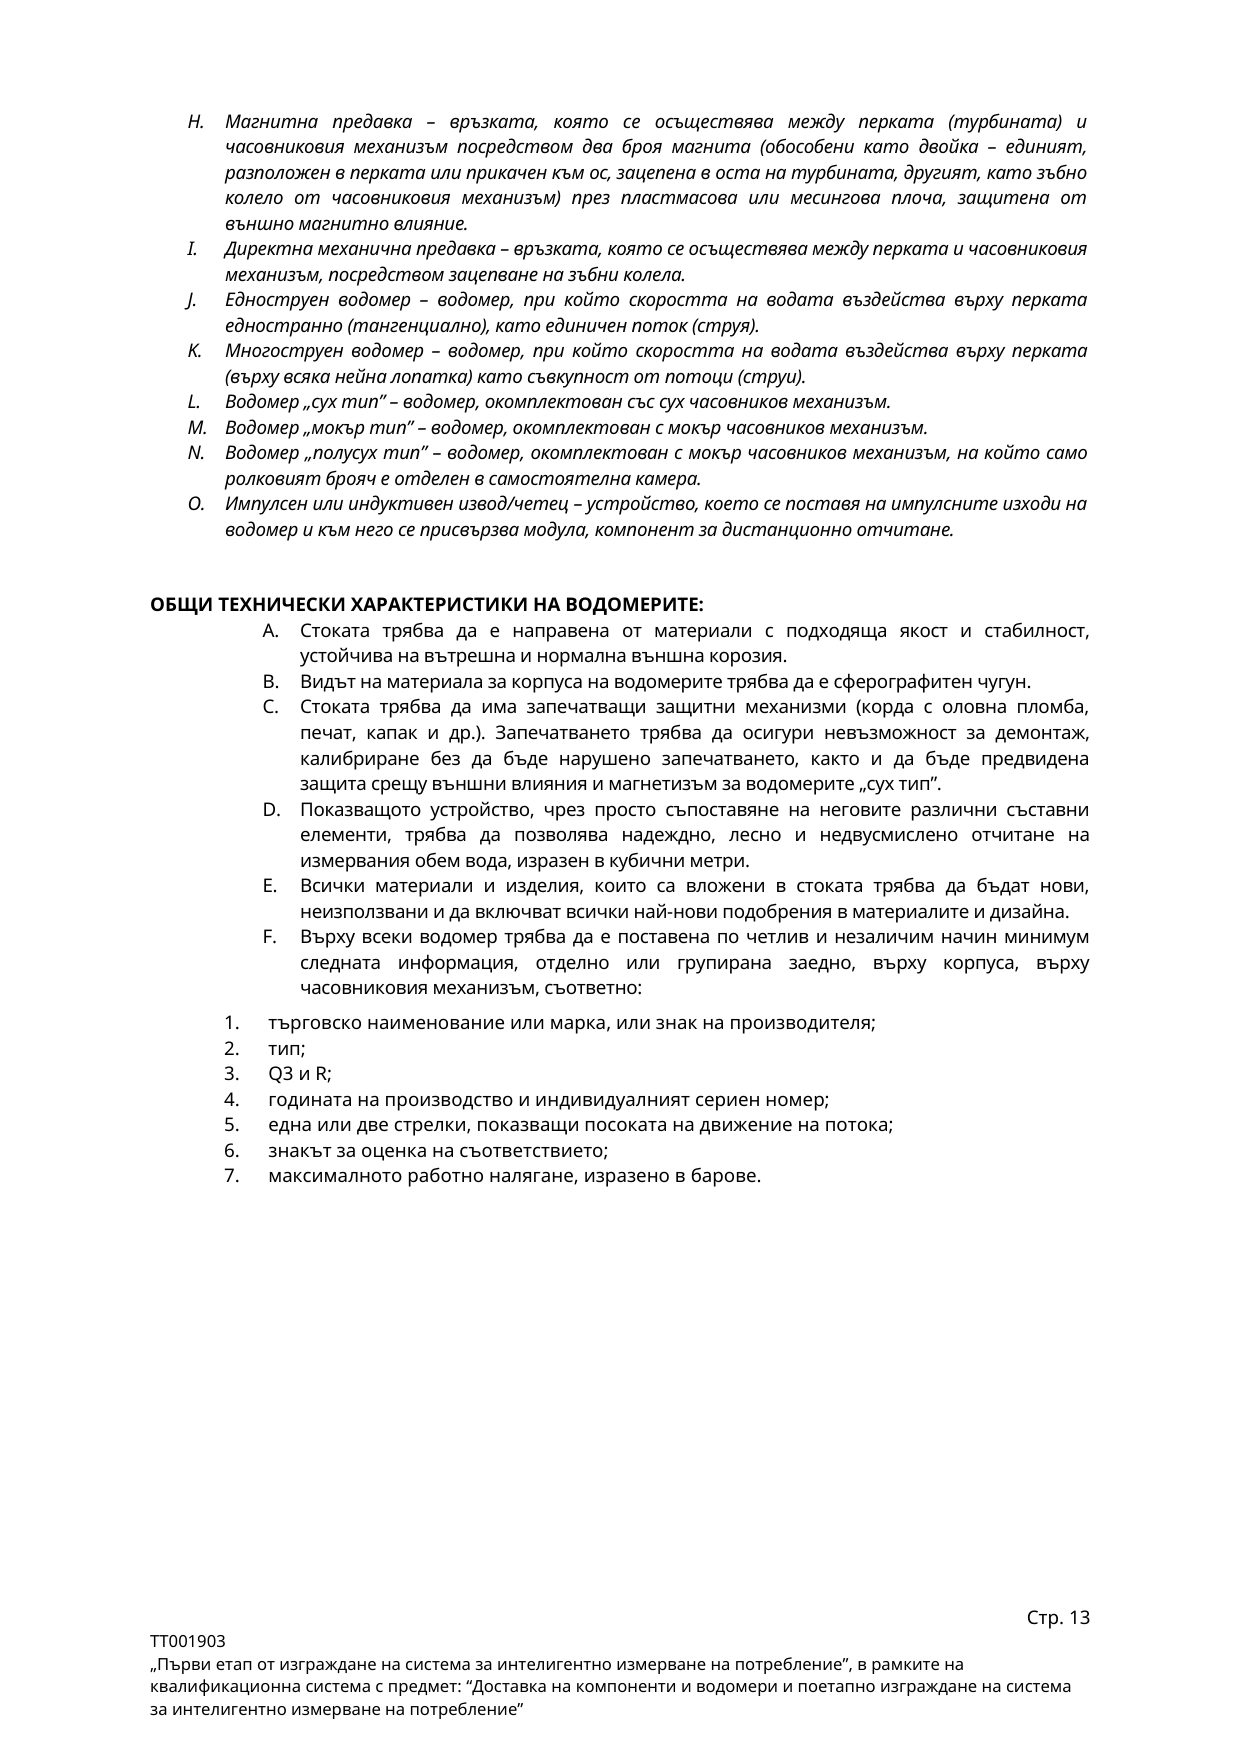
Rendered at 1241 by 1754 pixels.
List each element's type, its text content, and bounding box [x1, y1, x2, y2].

list Стоката трябва да има запечатващи защитни механизми (корда с оловна пломба, печат, капак и др.). Запечатването трябва да осигури невъзможност за демонтаж, калибриране без да бъде нарушено запечатването, както и да бъде предвидена защита срещу външни влияния и магнетизъм за водомерите „сух тип”. [262, 694, 1090, 796]
text ОБЩИ ТЕХНИЧЕСКИ ХАРАКТЕРИСТИКИ НА ВОДОМЕРИТЕ: [150, 592, 1090, 617]
list Видът на материала за корпуса на водомерите трябва да е сферографитен чугун. [262, 668, 1090, 694]
list Водомер „сух тип” – водомер, окомплектован със сух часовников механизъм. [187, 389, 1090, 414]
list Водомер „полусух тип” – водомер, окомплектован с мокър часовников механизъм, на който само ролковият брояч е отделен в самостоятелна камера. [187, 440, 1090, 491]
list Стоката трябва да е направена от материали с подходяща якост и стабилност, устойчива на вътрешна и нормална външна корозия. [262, 617, 1090, 668]
list максималното работно налягане, изразено в барове. [224, 1163, 1090, 1188]
list търговско наименование или марка, или знак на производителя; [224, 1009, 1090, 1035]
list Водомер „мокър тип” – водомер, окомплектован с мокър часовников механизъм. [187, 414, 1090, 440]
list Многоструен водомер – водомер, при който скоростта на водата въздейства върху перката (върху всяка нейна лопатка) като съвкупност от потоци (струи). [187, 338, 1090, 389]
list годината на производство и индивидуалният сериен номер; [224, 1086, 1090, 1112]
list Директна механична предавка – връзката, която се осъществява между перката и часовниковия механизъм, посредством зацепване на зъбни колела. [187, 236, 1090, 287]
list една или две стрелки, показващи посоката на движение на потока; [224, 1112, 1090, 1137]
list тип; [224, 1035, 1090, 1061]
list Всички материали и изделия, които са вложени в стоката трябва да бъдат нови, неизползвани и да включват всички най-нови подобрения в материалите и дизайна. [262, 872, 1090, 923]
list Показващото устройство, чрез просто съпоставяне на неговите различни съставни елементи, трябва да позволява надеждно, лесно и недвусмислено отчитане на измервания обем вода, изразен в кубични метри. [262, 796, 1090, 872]
list Импулсен или индуктивен извод/четец – устройство, което се поставя на импулсните изходи на водомер и към него се присвързва модула, компонент за дистанционно отчитане. [187, 491, 1090, 542]
list Върху всеки водомер трябва да е поставена по четлив и незаличим начин минимум следната информация, отделно или групирана заедно, върху корпуса, върху часовниковия механизъм, съответно: [262, 923, 1090, 1000]
list знакът за оценка на съответствието; [224, 1137, 1090, 1163]
list Магнитна предавка – връзката, която се осъществява между перката (турбината) и часовниковия механизъм посредством два броя магнита (обособени като двойка – единият, разположен в перката или прикачен към ос, зацепена в оста на турбината, другият, като зъбно колело от часовниковия механизъм) през пластмасова или месингова плоча, защитена от външно магнитно влияние. [187, 108, 1090, 236]
list Едноструен водомер – водомер, при който скоростта на водата въздейства върху перката едностранно (тангенциално), като единичен поток (струя). [187, 287, 1090, 338]
list Q3 и R; [224, 1061, 1090, 1086]
